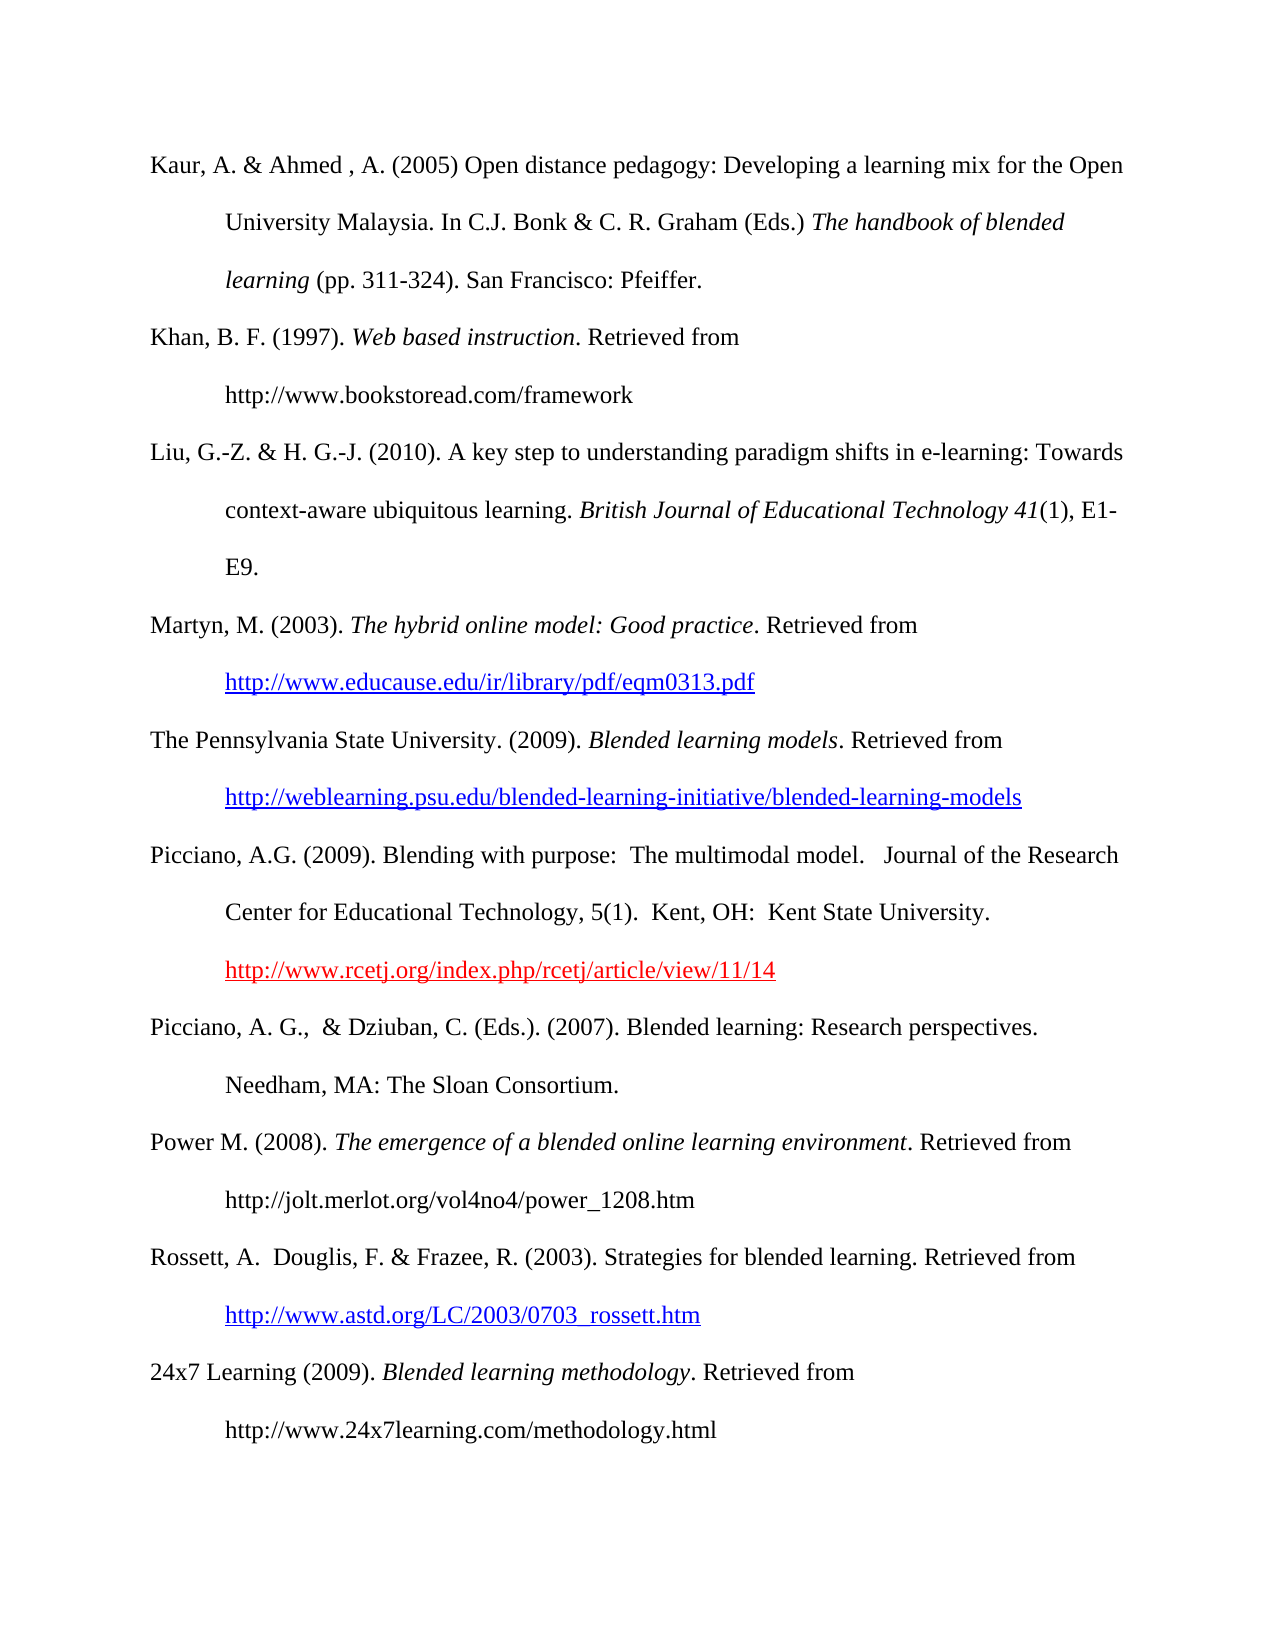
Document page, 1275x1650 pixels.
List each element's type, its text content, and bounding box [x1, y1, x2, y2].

text Picciano, A. G., & Dziuban, C. (Eds.). (2007). Blended learning: Research perspectives. Needham, MA: The Sloan Consortium. [150, 1012, 1125, 1099]
text Power M. (2008). The emergence of a blended online learning environment. Retrieved from http://jolt.merlot.org/vol4no4/power_1208.htm [150, 1127, 1125, 1214]
text Martyn, M. (2003). The hybrid online model: Good practice. Retrieved from http://www.educause.edu/ir/library/pdf/eqm0313.pdf [150, 610, 1125, 696]
text Rossett, A. Douglis, F. & Frazee, R. (2003). Strategies for blended learning. Retrieved from http://www.astd.org/LC/2003/0703_rossett.htm [150, 1242, 1125, 1329]
text Kaur, A. & Ahmed , A. (2005) Open distance pedagogy: Developing a learning mix for the Open University Malaysia. In C.J. Bonk & C. R. Graham (Eds.) The handbook of blended learning (pp. 311-324). San Francisco: Pfeiffer. [150, 150, 1125, 294]
text Khan, B. F. (1997). Web based instruction. Retrieved from http://www.bookstoread.com/framework [150, 322, 1125, 409]
text Picciano, A.G. (2009). Blending with purpose: The multimodal model. Journal of the Research Center for Educational Technology, 5(1). Kent, OH: Kent State University. http://www.rcetj.org/index.php/rcetj/article/view/11/14 [150, 840, 1125, 984]
text Liu, G.-Z. & H. G.-J. (2010). A key step to understanding paradigm shifts in e-learning: Towards context-aware ubiquitous learning. British Journal of Educational Technology 41(1), E1-E9. [150, 437, 1125, 581]
text 24x7 Learning (2009). Blended learning methodology. Retrieved from http://www.24x7learning.com/methodology.html [150, 1357, 1125, 1444]
text The Pennsylvania State University. (2009). Blended learning models. Retrieved from http://weblearning.psu.edu/blended-learning-initiative/blended-learning-models [150, 725, 1125, 811]
